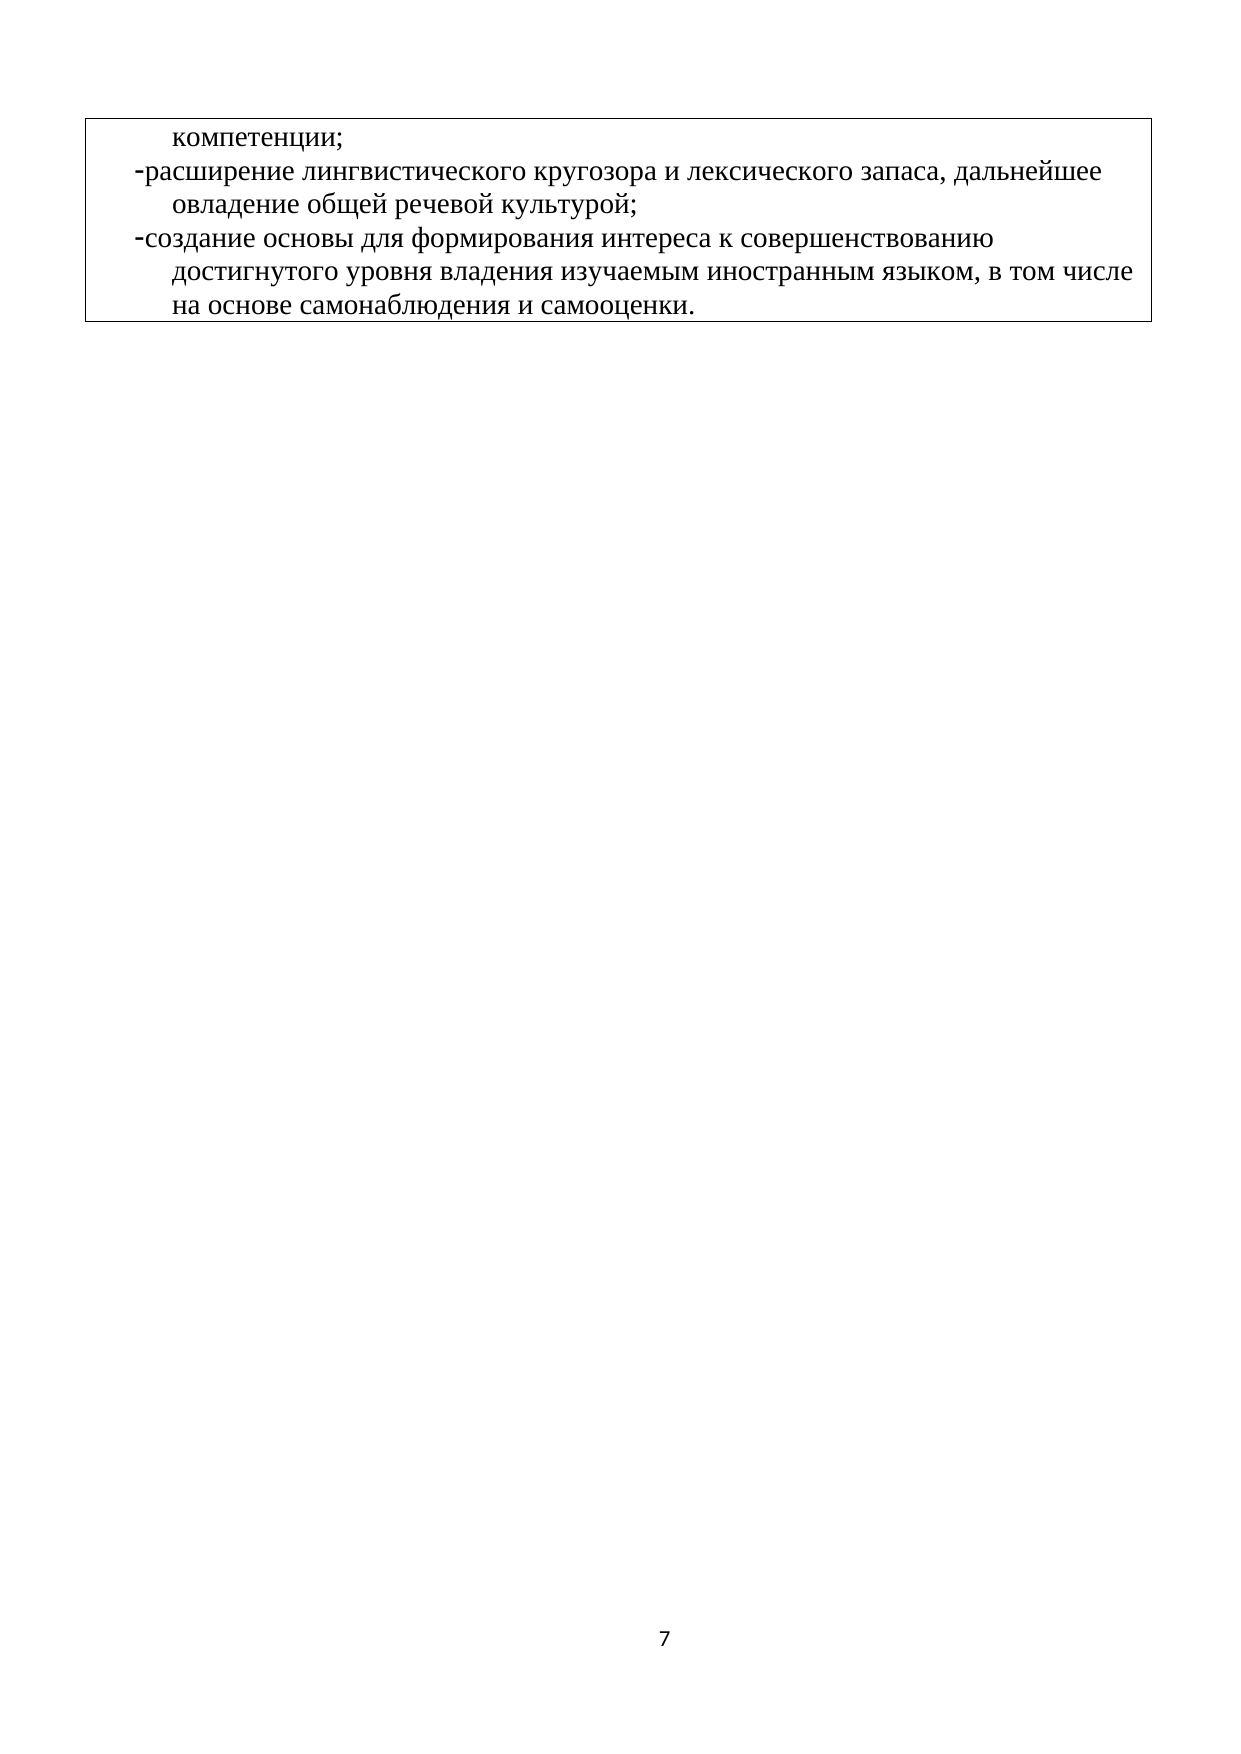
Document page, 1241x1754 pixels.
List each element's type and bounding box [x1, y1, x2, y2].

table_header [86, 119, 1151, 321]
